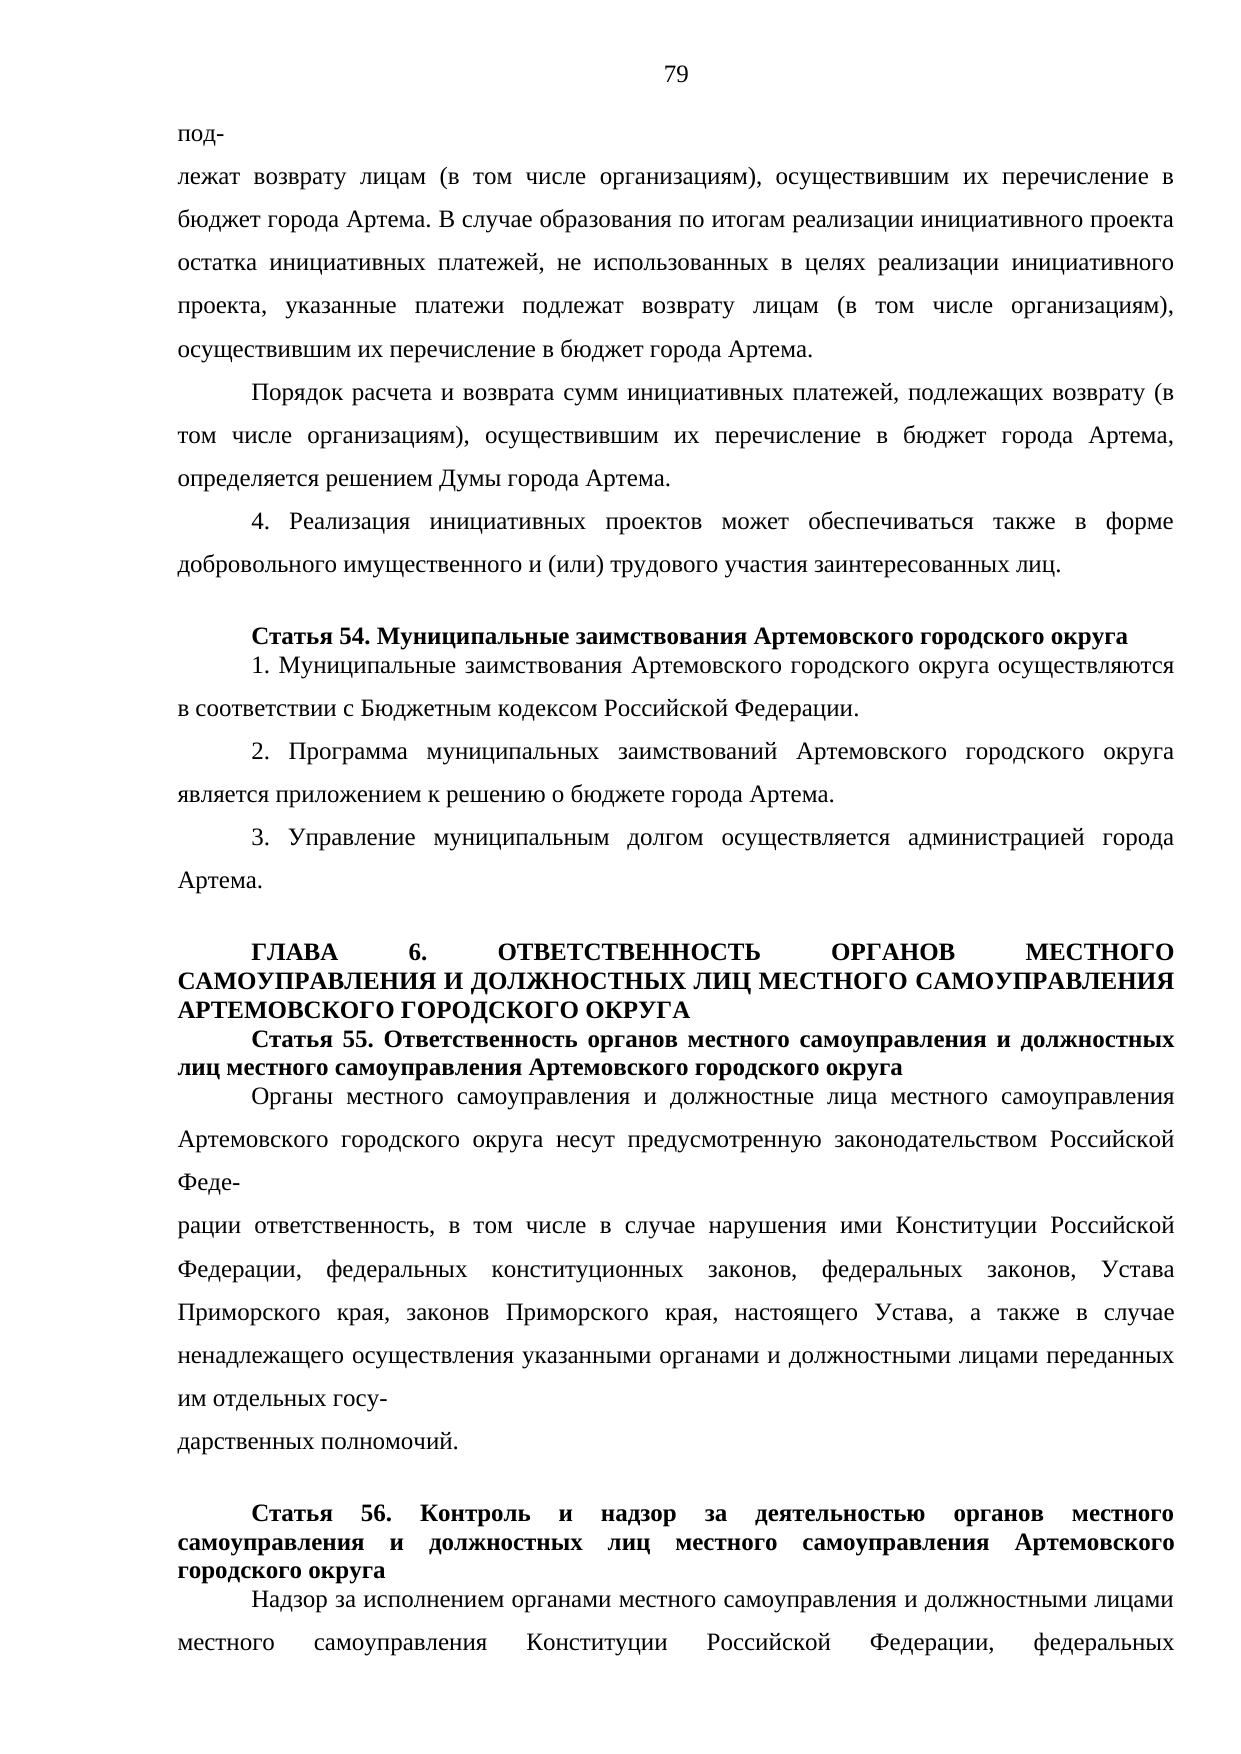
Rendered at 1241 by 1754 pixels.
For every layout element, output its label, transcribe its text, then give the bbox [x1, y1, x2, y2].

text 1. Муниципальные заимствования Артемовского городского округа осуществляются в соответствии с Бюджетным кодексом Российской Федерации. [177, 650, 1175, 722]
text 3. Управление муниципальным долгом осуществляется администрацией города Артема. [177, 822, 1175, 894]
text рации ответственность, в том числе в случае нарушения ими Конституции Российской Федерации, федеральных конституционных законов, федеральных законов, Устава Приморского края, законов Приморского края, настоящего Устава, а также в случае ненадлежащего осуществления указанными органами и должностными лицами переданных им отдельных госу- [177, 1211, 1175, 1412]
text Статья 56. Контроль и надзор за деятельностью органов местного самоуправления и должностных лиц местного самоуправления Артемовского городского округа [177, 1498, 1175, 1584]
text дарственных полномочий. [177, 1426, 1175, 1455]
text лежат возврату лицам (в том числе организациям), осуществившим их перечисление в бюджет города Артема. В случае образования по итогам реализации инициативного проекта остатка инициативных платежей, не использованных в целях реализации инициативного проекта, указанные платежи подлежат возврату лицам (в том числе организациям), осуществившим их перечисление в бюджет города Артема. [177, 161, 1175, 362]
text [177, 118, 1175, 147]
text 4. Реализация инициативных проектов может обеспечиваться также в форме добровольного имущественного и (или) трудового участия заинтересованных лиц. [177, 506, 1175, 578]
text Органы местного самоуправления и должностные лица местного самоуправления Артемовского городского округа несут предусмотренную законодательством Российской Феде- [177, 1081, 1175, 1196]
text ГЛАВА 6. ОТВЕТСТВЕННОСТЬ ОРГАНОВ МЕСТНОГО САМОУПРАВЛЕНИЯ И ДОЛЖНОСТНЫХ ЛИЦ МЕСТНОГО САМОУПРАВЛЕНИЯ АРТЕМОВСКОГО ГОРОДСКОГО ОКРУГА [177, 937, 1175, 1024]
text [177, 1584, 1175, 1656]
text Статья 54. Муниципальные заимствования Артемовского городского округа [177, 621, 1175, 650]
text Порядок расчета и возврата сумм инициативных платежей, подлежащих возврату (в том числе организациям), осуществившим их перечисление в бюджет города Артема, определяется решением Думы города Артема. [177, 377, 1175, 492]
text 2. Программа муниципальных заимствований Артемовского городского округа является приложением к решению о бюджете города Артема. [177, 736, 1175, 808]
text Статья 55. Ответственность органов местного самоуправления и должностных лиц местного самоуправления Артемовского городского округа [177, 1024, 1175, 1081]
